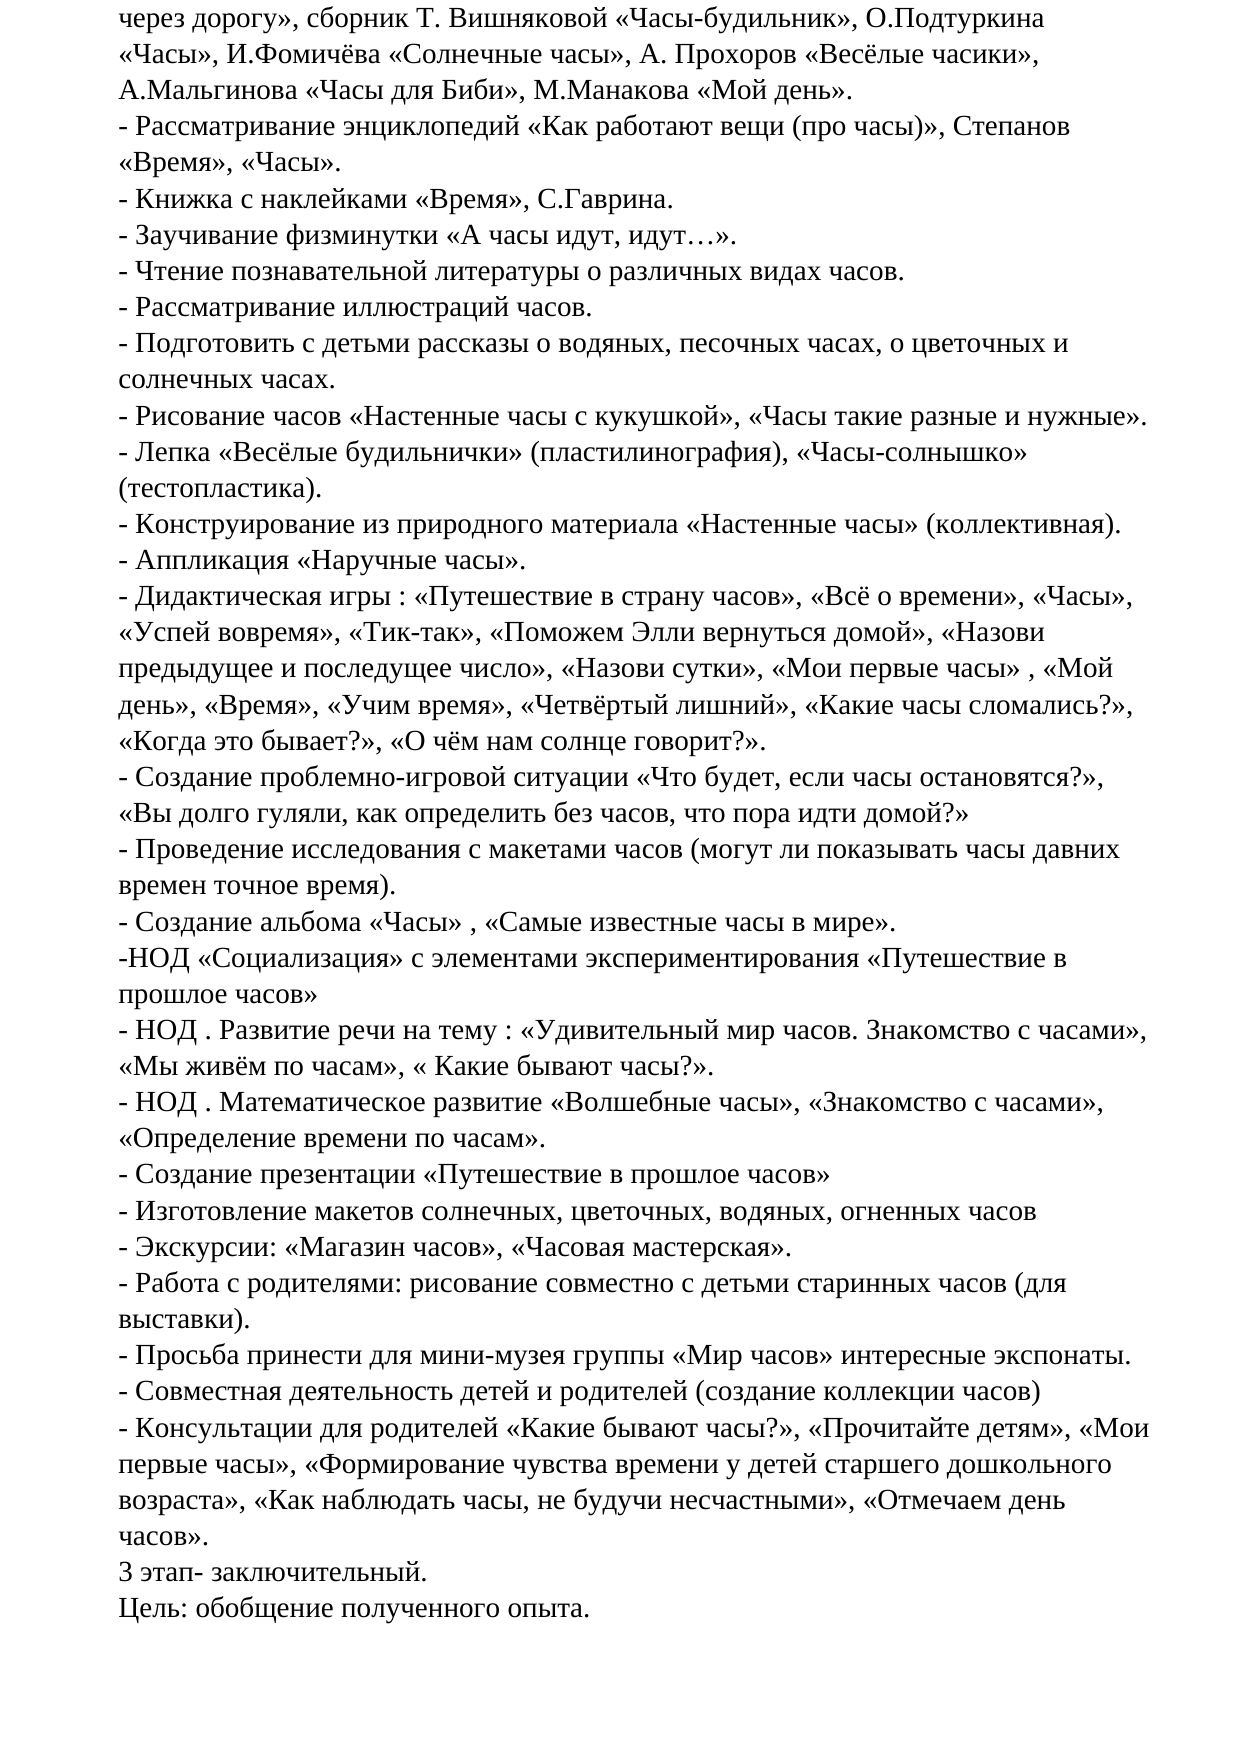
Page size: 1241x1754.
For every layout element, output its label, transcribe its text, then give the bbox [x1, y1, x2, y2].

text - Изготовление макетов солнечных, цветочных, водяных, огненных часов [118, 1193, 1152, 1226]
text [118, 0, 1152, 106]
text 3 этап- заключительный. [118, 1554, 1152, 1588]
text - Чтение познавательной литературы о различных видах часов. [118, 253, 1152, 287]
text - Рассматривание энциклопедий «Как работают вещи (про часы)», Степанов «Время», «Часы». [118, 108, 1152, 178]
text - Проведение исследования с макетами часов (могут ли показывать часы давних времен точное время). [118, 831, 1152, 901]
text - Консультации для родителей «Какие бывают часы?», «Прочитайте детям», «Мои первые часы», «Формирование чувства времени у детей старшего дошкольного возраста», «Как наблюдать часы, не будучи несчастными», «Отмечаем день часов». [118, 1410, 1152, 1552]
text - Подготовить с детьми рассказы о водяных, песочных часах, о цветочных и солнечных часах. [118, 325, 1152, 395]
text Цель: обобщение полученного опыта. [118, 1590, 1152, 1624]
text - Рассматривание иллюстраций часов. [118, 289, 1152, 323]
text - Создание проблемно-игровой ситуации «Что будет, если часы остановятся?», «Вы долго гуляли, как определить без часов, что пора идти домой?» [118, 759, 1152, 829]
text - Рисование часов «Настенные часы с кукушкой», «Часы такие разные и нужные». [118, 398, 1152, 431]
text - Создание альбома «Часы» , «Самые известные часы в мире». [118, 904, 1152, 937]
text - Просьба принести для мини-музея группы «Мир часов» интересные экспонаты. [118, 1337, 1152, 1371]
text -НОД «Социализация» с элементами экспериментирования «Путешествие в прошлое часов» [118, 940, 1152, 1009]
text - Книжка с наклейками «Время», С.Гаврина. [118, 181, 1152, 214]
text - НОД . Развитие речи на тему : «Удивительный мир часов. Знакомство с часами», «Мы живём по часам», « Какие бывают часы?». [118, 1012, 1152, 1082]
text - Аппликация «Наручные часы». [118, 542, 1152, 576]
text - Лепка «Весёлые будильнички» (пластилинография), «Часы-солнышко» (тестопластика). [118, 434, 1152, 503]
text - Дидактическая игры : «Путешествие в страну часов», «Всё о времени», «Часы», «Успей вовремя», «Тик-так», «Поможем Элли вернуться домой», «Назови предыдущее и последущее число», «Назови сутки», «Мои первые часы» , «Мой день», «Время», «Учим время», «Четвёртый лишний», «Какие часы сломались?», «Когда это бывает?», «О чём нам солнце говорит?». [118, 578, 1152, 756]
text - Совместная деятельность детей и родителей (создание коллекции часов) [118, 1373, 1152, 1407]
text - Создание презентации «Путешествие в прошлое часов» [118, 1157, 1152, 1190]
text - Заучивание физминутки «А часы идут, идут…». [118, 217, 1152, 250]
text - Работа с родителями: рисование совместно с детьми старинных часов (для выставки). [118, 1265, 1152, 1335]
text - НОД . Математическое развитие «Волшебные часы», «Знакомство с часами», «Определение времени по часам». [118, 1084, 1152, 1154]
text - Конструирование из природного материала «Настенные часы» (коллективная). [118, 506, 1152, 539]
text - Экскурсии: «Магазин часов», «Часовая мастерская». [118, 1229, 1152, 1262]
